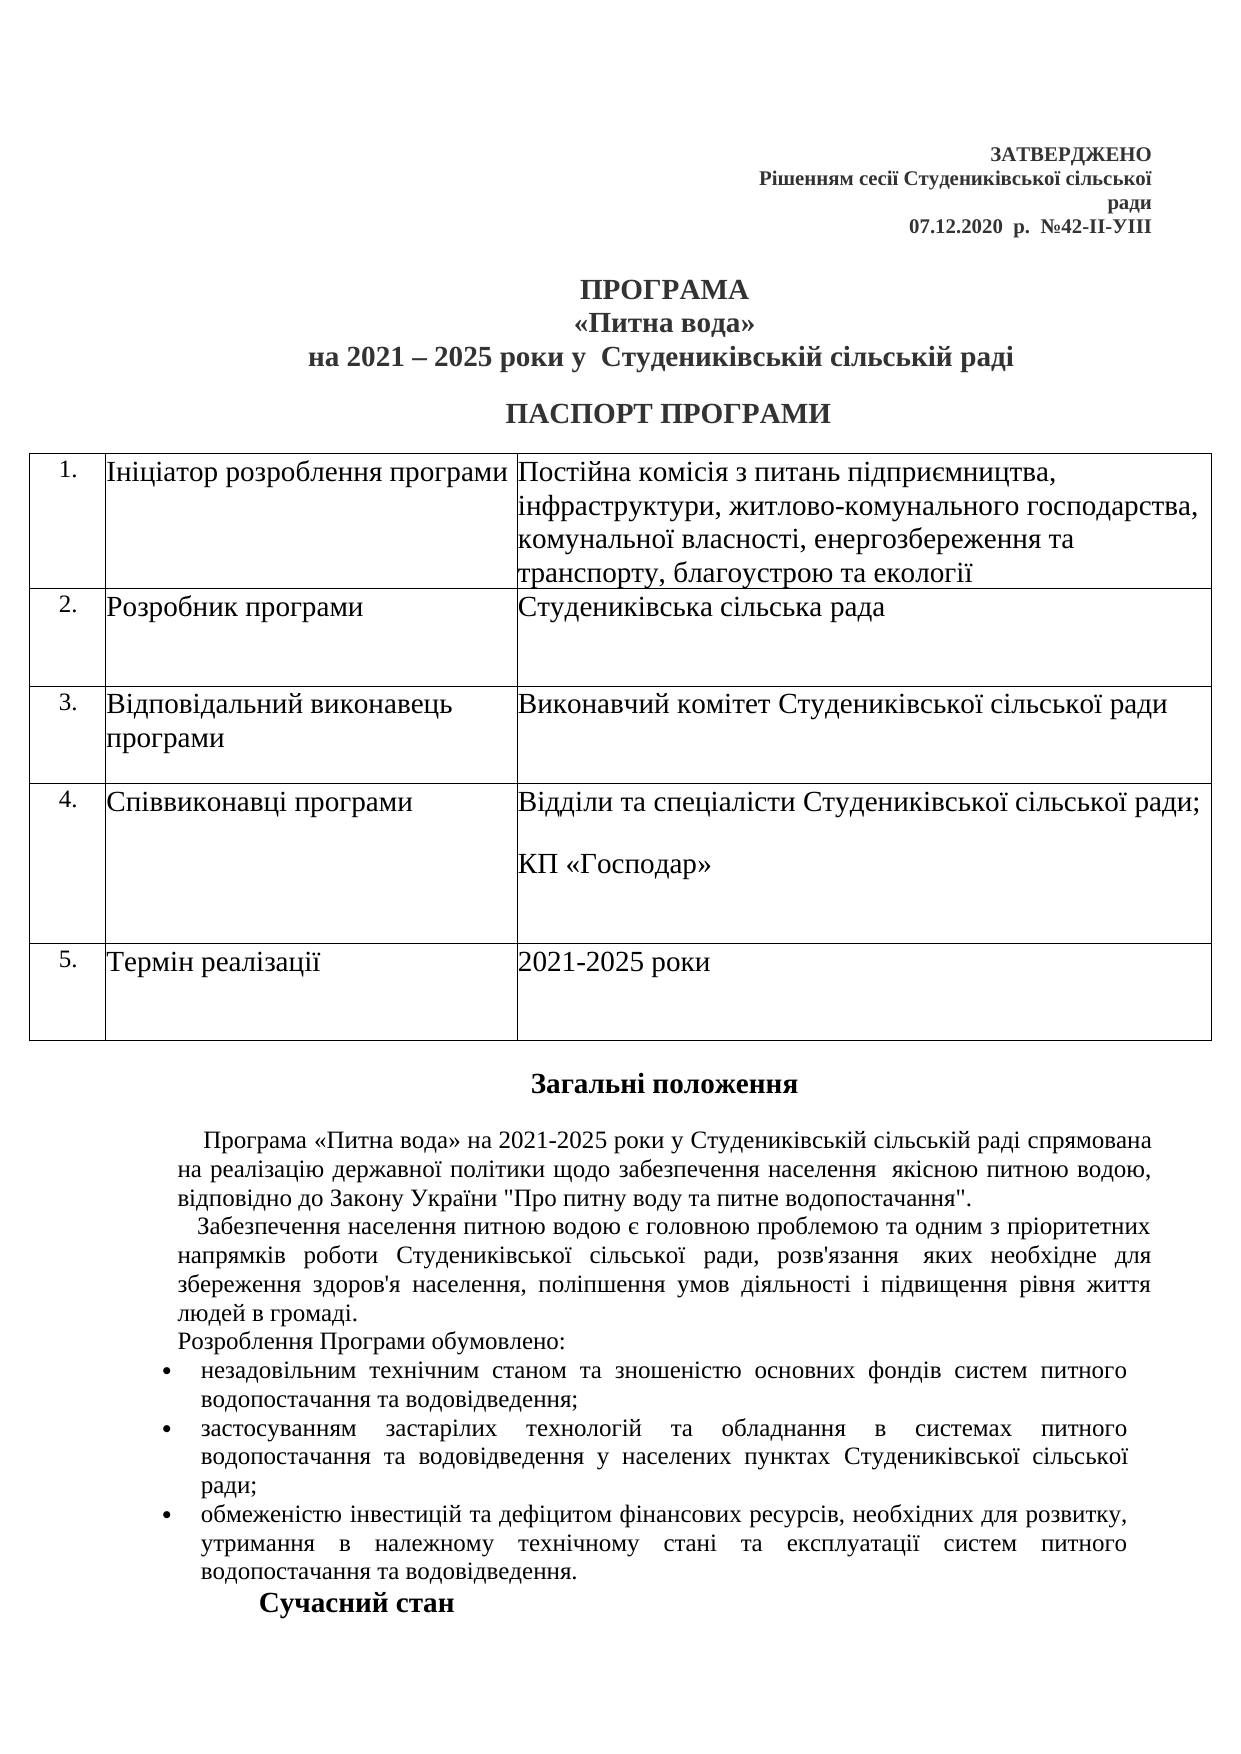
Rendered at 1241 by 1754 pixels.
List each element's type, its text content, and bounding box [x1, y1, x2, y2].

table_cell Розробник програми [106, 589, 517, 686]
text на 2021 – 2025 роки у Студениківській сільській раді [177, 339, 1152, 373]
text 07.12.2020 р. №42-ІІ-УІІІ [177, 214, 1152, 238]
table_header Ініціатор розроблення програми [106, 454, 517, 588]
table_cell 4. [30, 784, 105, 943]
text Програма «Питна вода» на 2021-2025 роки у Студениківській сільській раді спрямована на реалізацію державної політики щодо забезпечення населення якісною питною водою, відповідно до Закону України "Про питну воду та питне водопостачання". [177, 1125, 1152, 1211]
table_header Постійна комісія з питань підприємництва, інфраструктури, житлово-комунального господарства, комунальної власності, енергозбереження та транспорту, благоустрою та екології [518, 454, 1211, 588]
table_cell Студениківська сільська рада [518, 589, 1211, 686]
table_cell 2021-2025 роки [518, 944, 1211, 1040]
text ради [177, 190, 1152, 214]
table_cell 3. [30, 687, 105, 783]
text ПРОГРАМА [177, 272, 1152, 306]
table_cell 5. [30, 944, 105, 1040]
table_cell Термін реалізації [106, 944, 517, 1040]
text ПАСПОРТ ПРОГРАМИ [177, 396, 1152, 429]
table_cell 2. [30, 589, 105, 686]
text ЗАТВЕРДЖЕНО [177, 142, 1152, 166]
table_header 1. [30, 454, 105, 588]
list застосуванням застарілих технологій та обладнання в системах питного водопостачання та водовідведення у населених пунктах Студениківської сільської ради; [163, 1413, 1128, 1499]
text Сучасний стан [252, 1585, 1152, 1619]
table_cell Відділи та спеціалісти Студениківської сільської ради; КП «Господар» [518, 784, 1211, 943]
text Забезпечення населення питною водою є головною проблемою та одним з пріоритетних напрямків роботи Студениківської сільської ради, розв'язання яких необхідне для збереження здоров'я населення, поліпшення умов діяльності і підвищення рівня життя людей в громаді. [177, 1211, 1152, 1326]
text Загальні положення [177, 1066, 1152, 1100]
table_cell Співвиконавці програми [106, 784, 517, 943]
list обмеженістю інвестицій та дефіцитом фінансових ресурсів, необхідних для розвитку, утримання в належному технічному стані та експлуатації систем питного водопостачання та водовідведення. [163, 1499, 1128, 1585]
table_cell Виконавчий комітет Студениківської сільської ради [518, 687, 1211, 783]
list незадовільним технічним станом та зношеністю основних фондів систем питного водопостачання та водовідведення; [163, 1355, 1128, 1413]
text Рішенням сесії Студениківської сільської [177, 166, 1152, 190]
text Розроблення Програми обумовлено: [177, 1326, 1152, 1355]
text «Питна вода» [177, 306, 1152, 339]
table_cell Відповідальний виконавець програми [106, 687, 517, 783]
